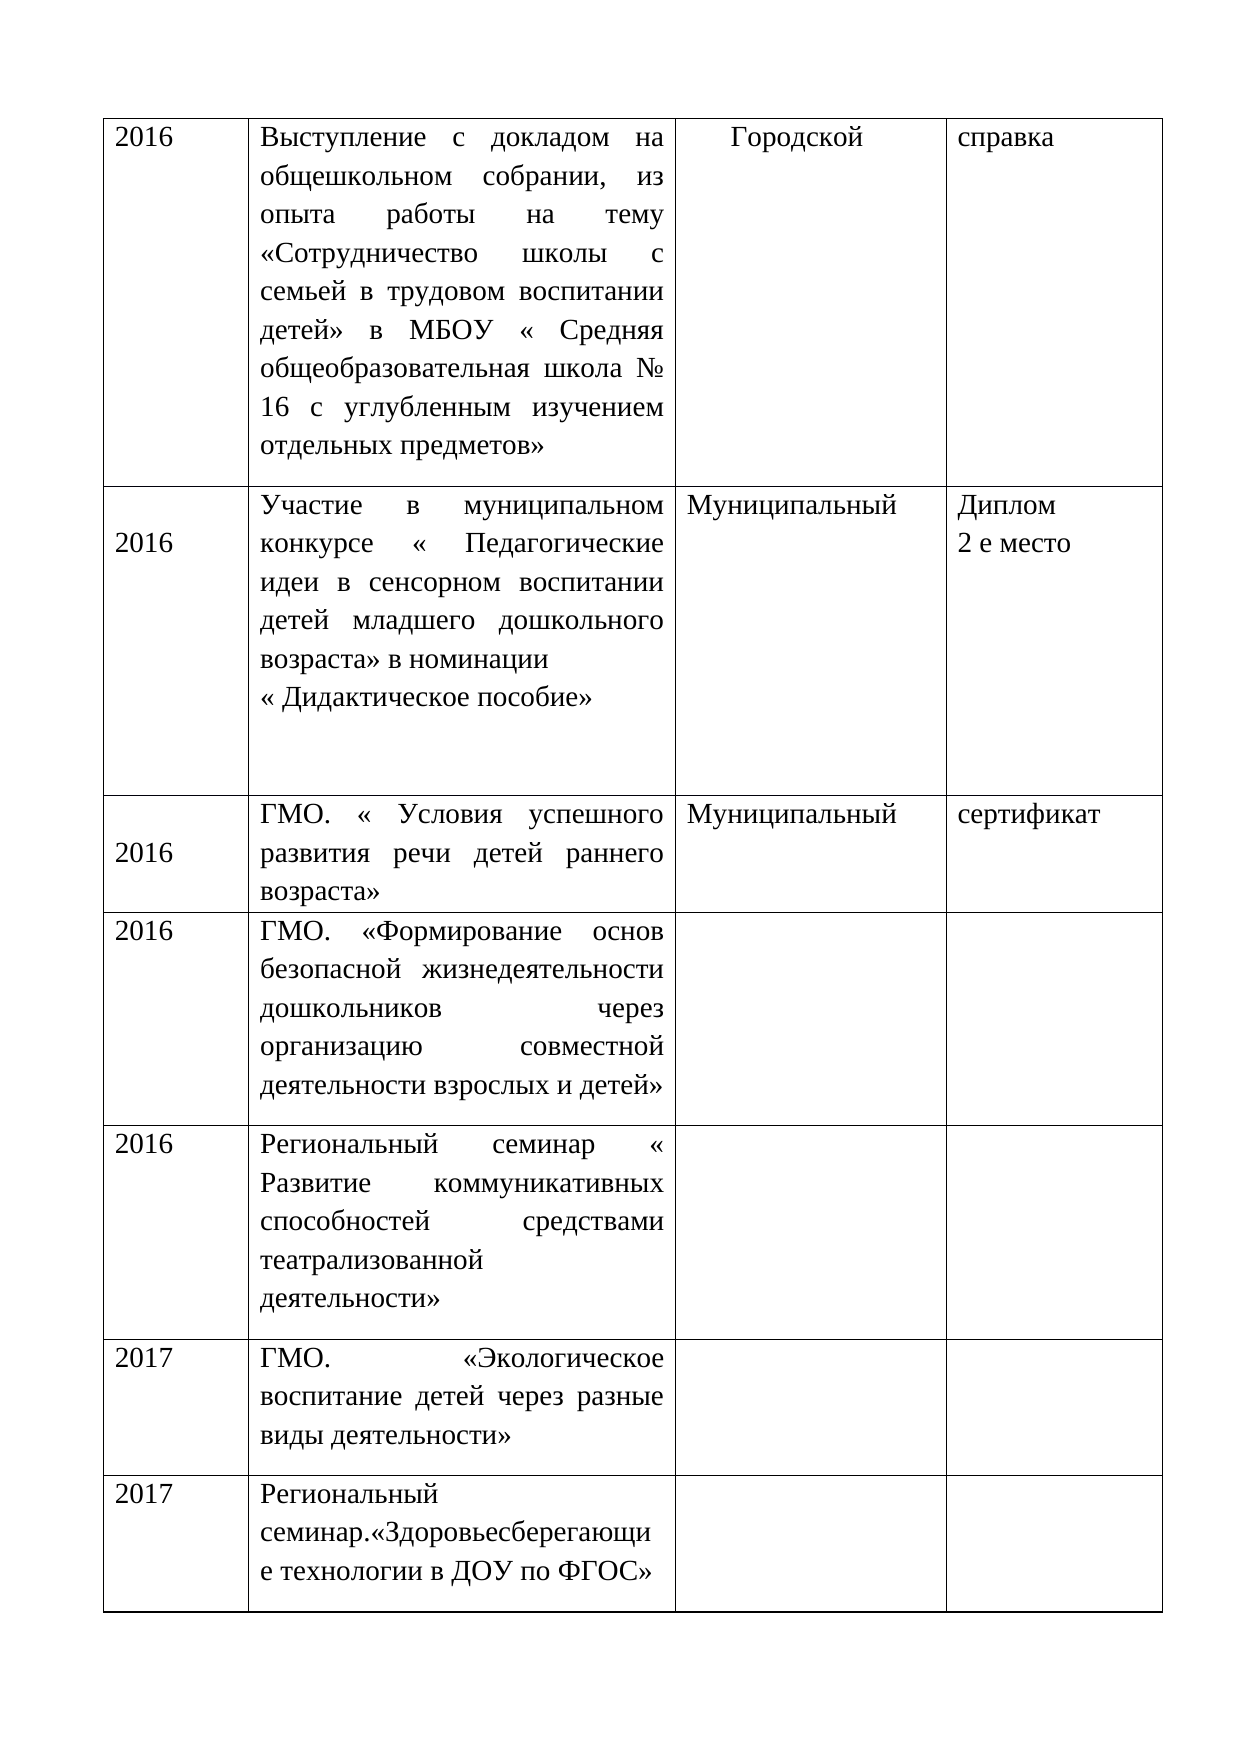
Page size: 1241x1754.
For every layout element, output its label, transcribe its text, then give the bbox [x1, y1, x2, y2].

table_cell Выступление с докладом на общешкольном собрании, из опыта работы на тему «Сотрудничество школы с семьей в трудовом воспитании детей» в МБОУ « Средняя общеобразовательная школа № 16 с углубленным изучением отдельных предметов» [249, 119, 675, 486]
table_cell [947, 1126, 1162, 1339]
table_cell ГМО. « Условия успешного развития речи детей раннего возраста» [249, 796, 675, 912]
table_cell Участие в муниципальном конкурсе « Педагогические идеи в сенсорном воспитании детей младшего дошкольного возраста» в номинации « Дидактическое пособие» [249, 487, 675, 795]
table_cell [676, 913, 946, 1125]
table_cell ГМО. «Экологическое воспитание детей через разные виды деятельности» [249, 1340, 675, 1475]
table_cell Диплом 2 е место [947, 487, 1162, 795]
table_cell Городской [676, 119, 946, 486]
table_cell [676, 1476, 946, 1611]
table_cell справка [947, 119, 1162, 486]
table_cell 2017 [104, 1340, 248, 1475]
table_cell 2016 [104, 796, 248, 912]
table_cell 2016 [104, 913, 248, 1125]
table_cell 2017 [104, 1476, 248, 1611]
table_cell [676, 1340, 946, 1475]
table_cell 2016 [104, 119, 248, 486]
table_cell Муниципальный [676, 487, 946, 795]
table_cell ГМО. «Формирование основ безопасной жизнедеятельности дошкольников через организацию совместной деятельности взрослых и детей» [249, 913, 675, 1125]
table_cell [947, 1340, 1162, 1475]
table_cell [947, 913, 1162, 1125]
table_cell [947, 1476, 1162, 1611]
table_cell 2016 [104, 487, 248, 795]
table_cell Региональный семинар « Развитие коммуникативных способностей средствами театрализованной деятельности» [249, 1126, 675, 1339]
table_cell Муниципальный [676, 796, 946, 912]
table_cell Региональный семинар.«Здоровьесберегающие технологии в ДОУ по ФГОС» [249, 1476, 675, 1611]
table_cell 2016 [104, 1126, 248, 1339]
table_cell [676, 1126, 946, 1339]
table_cell сертификат [947, 796, 1162, 912]
